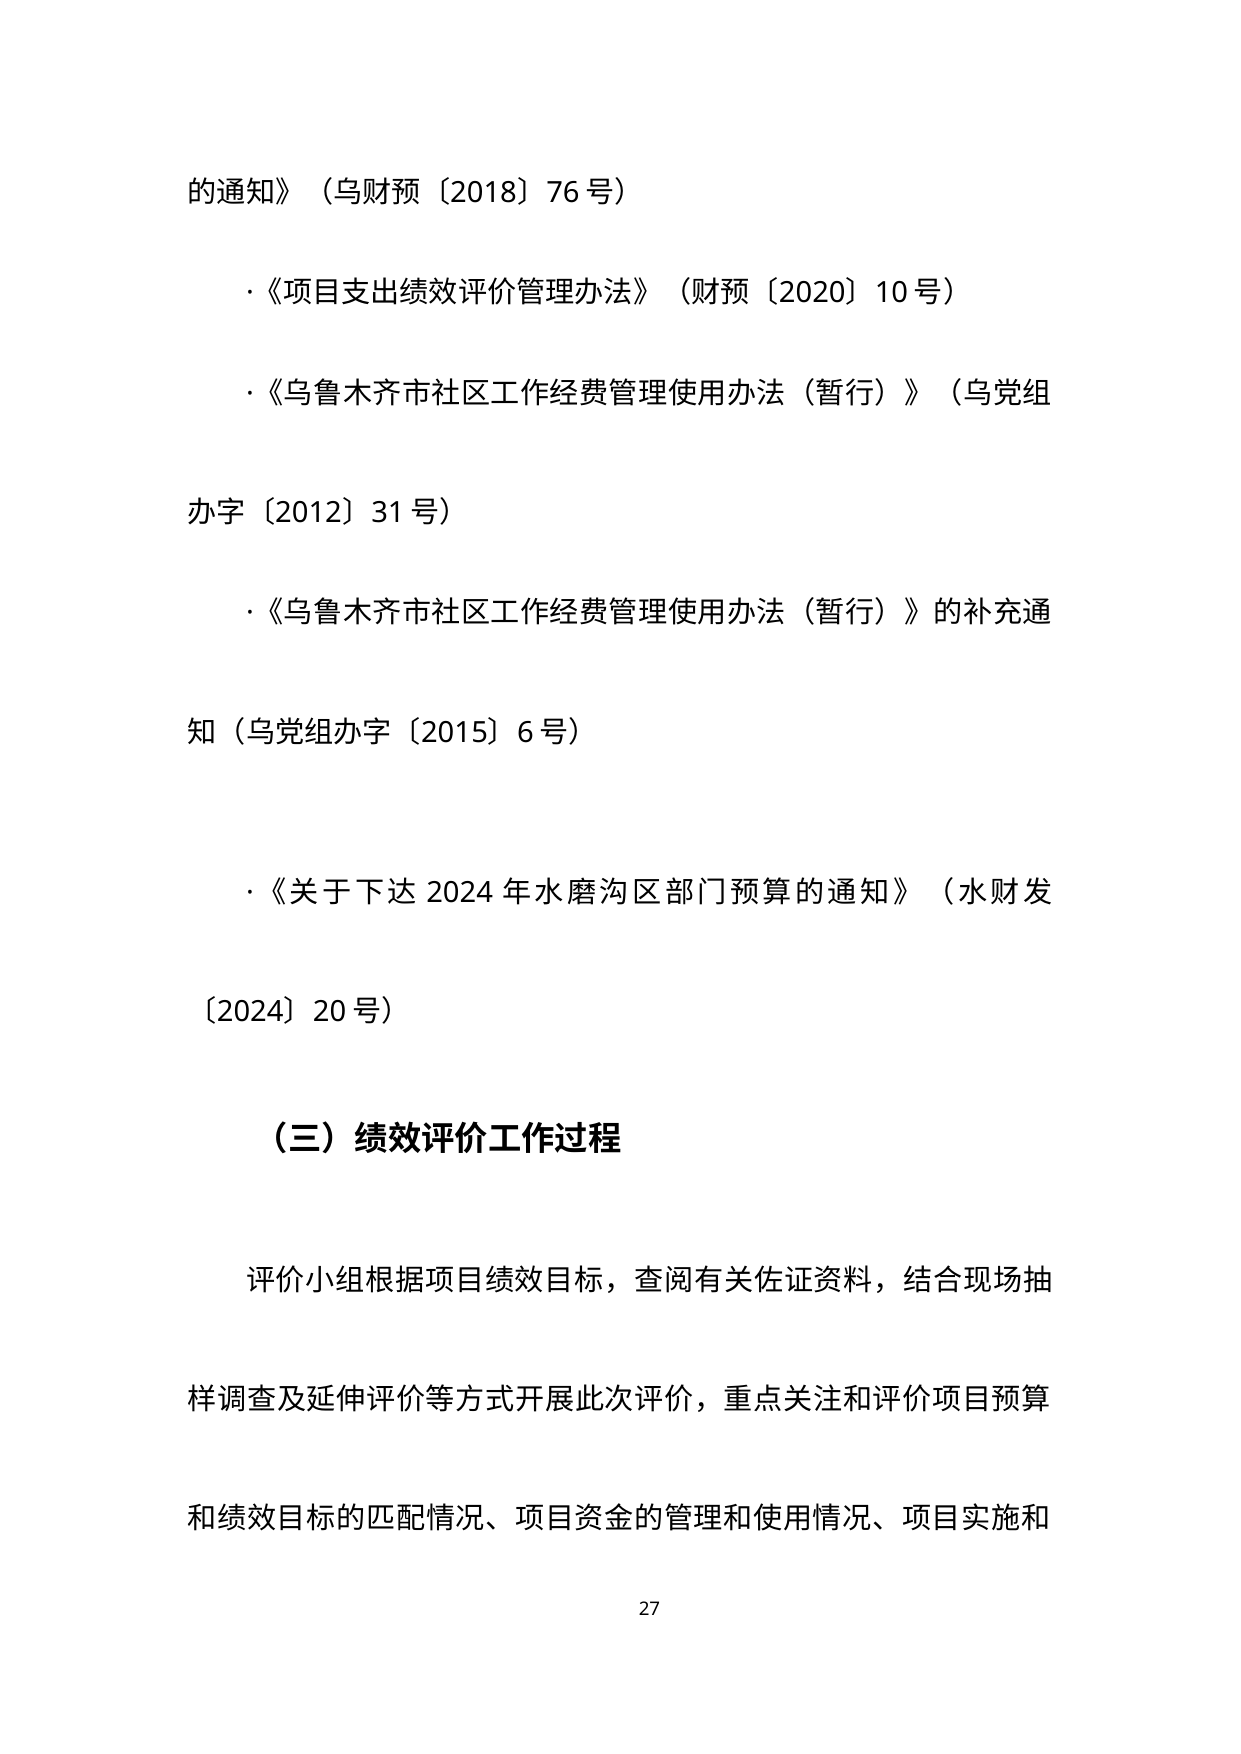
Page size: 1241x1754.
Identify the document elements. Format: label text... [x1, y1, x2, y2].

text ·《项目支出绩效评价管理办法》（财预〔2020〕10号） [187, 251, 1053, 330]
text ·《乌鲁木齐市社区工作经费管理使用办法（暂行）》的补充通知（乌党组办字〔2015〕6号） [187, 571, 1053, 769]
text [187, 150, 1053, 229]
text ·《关于下达2024年水磨沟区部门预算的通知》（水财发〔2024〕20号） [187, 850, 1053, 1048]
text ·《乌鲁木齐市社区工作经费管理使用办法（暂行）》（乌党组办字〔2012〕31号） [187, 351, 1053, 549]
subtitle （三）绩效评价工作过程 [187, 1096, 1053, 1176]
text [187, 1238, 1053, 1555]
